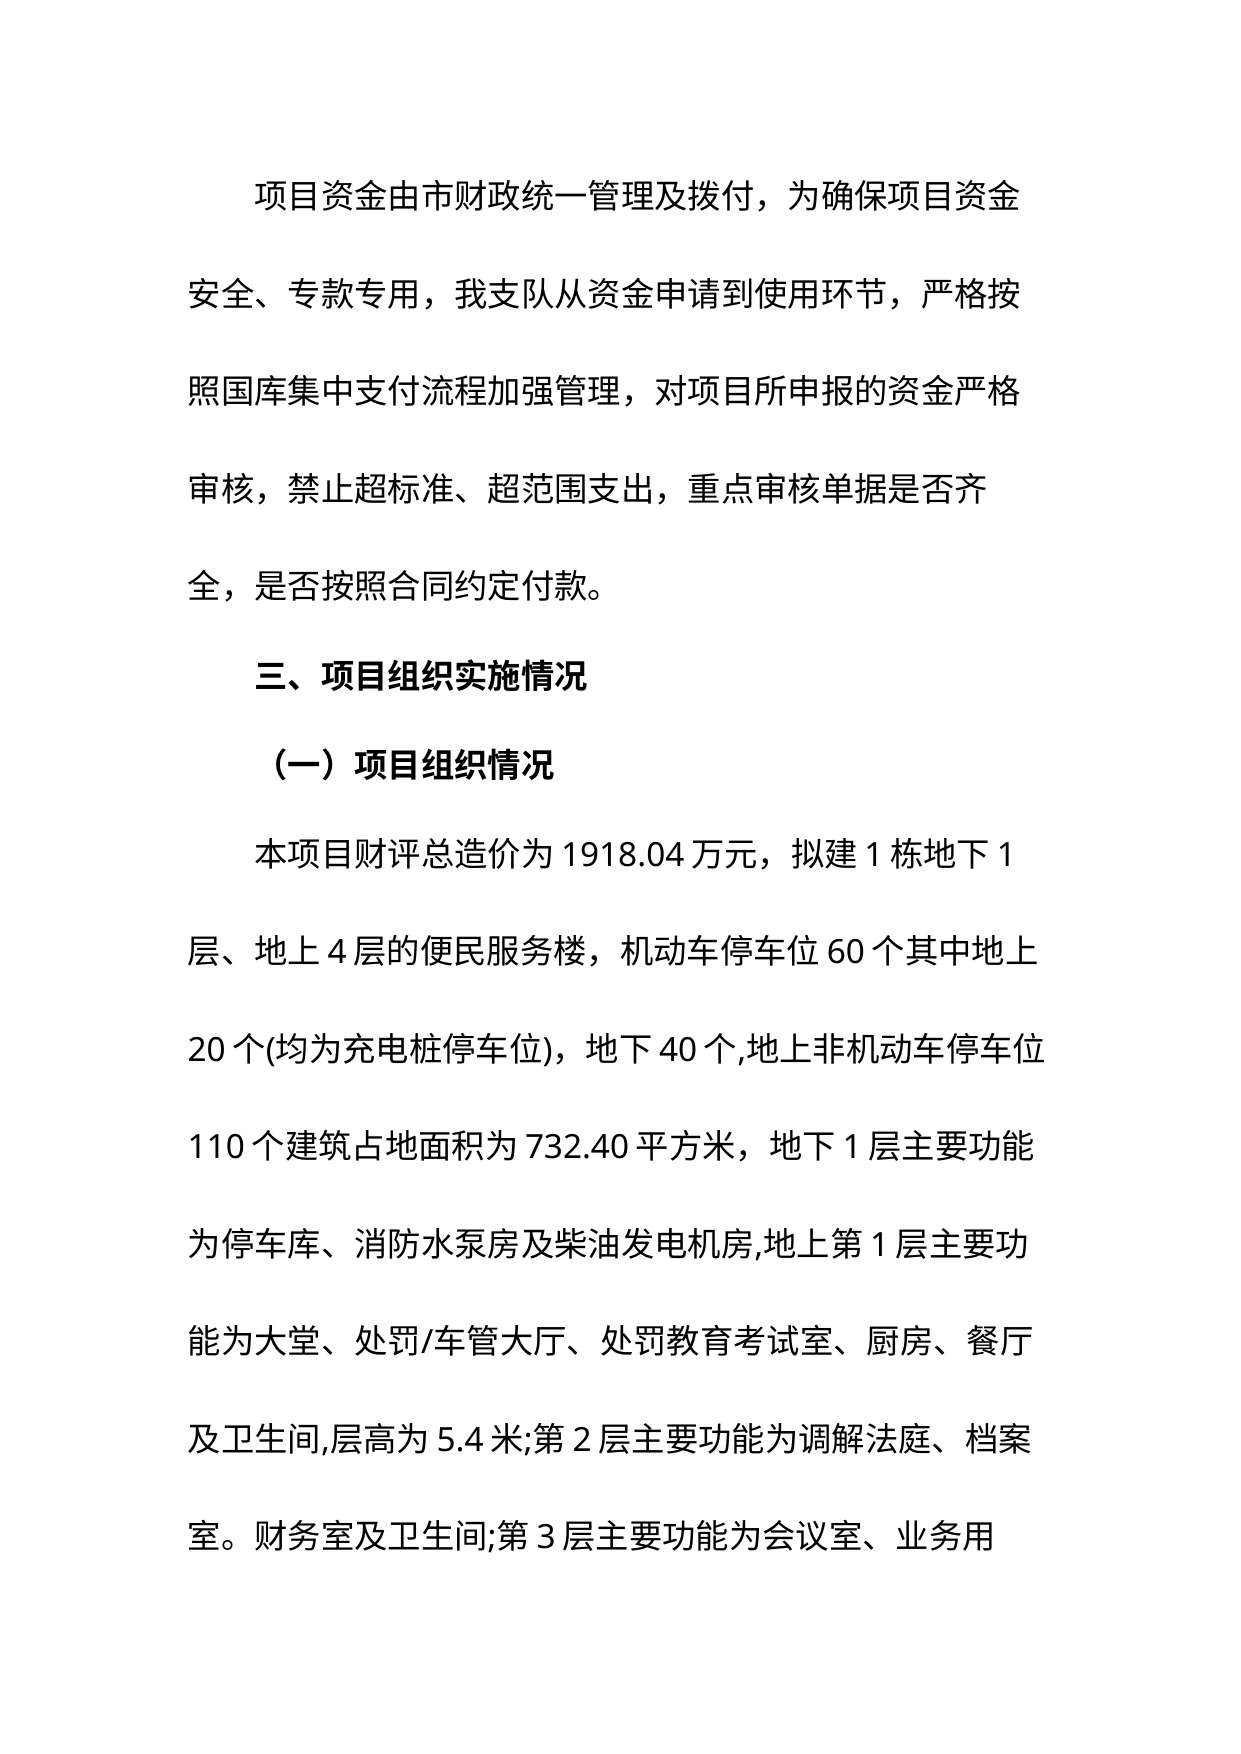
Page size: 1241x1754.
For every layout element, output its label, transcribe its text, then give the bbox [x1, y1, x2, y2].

text （一）项目组织情况 [187, 730, 1053, 795]
text 三、项目组织实施情况 [187, 641, 1053, 706]
text 项目资金由市财政统一管理及拨付，为确保项目资金安全、专款专用，我支队从资金申请到使用环节，严格按照国库集中支付流程加强管理，对项目所申报的资金严格审核，禁止超标准、超范围支出，重点审核单据是否齐全，是否按照合同约定付款。 [187, 162, 1053, 617]
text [187, 819, 1053, 1567]
